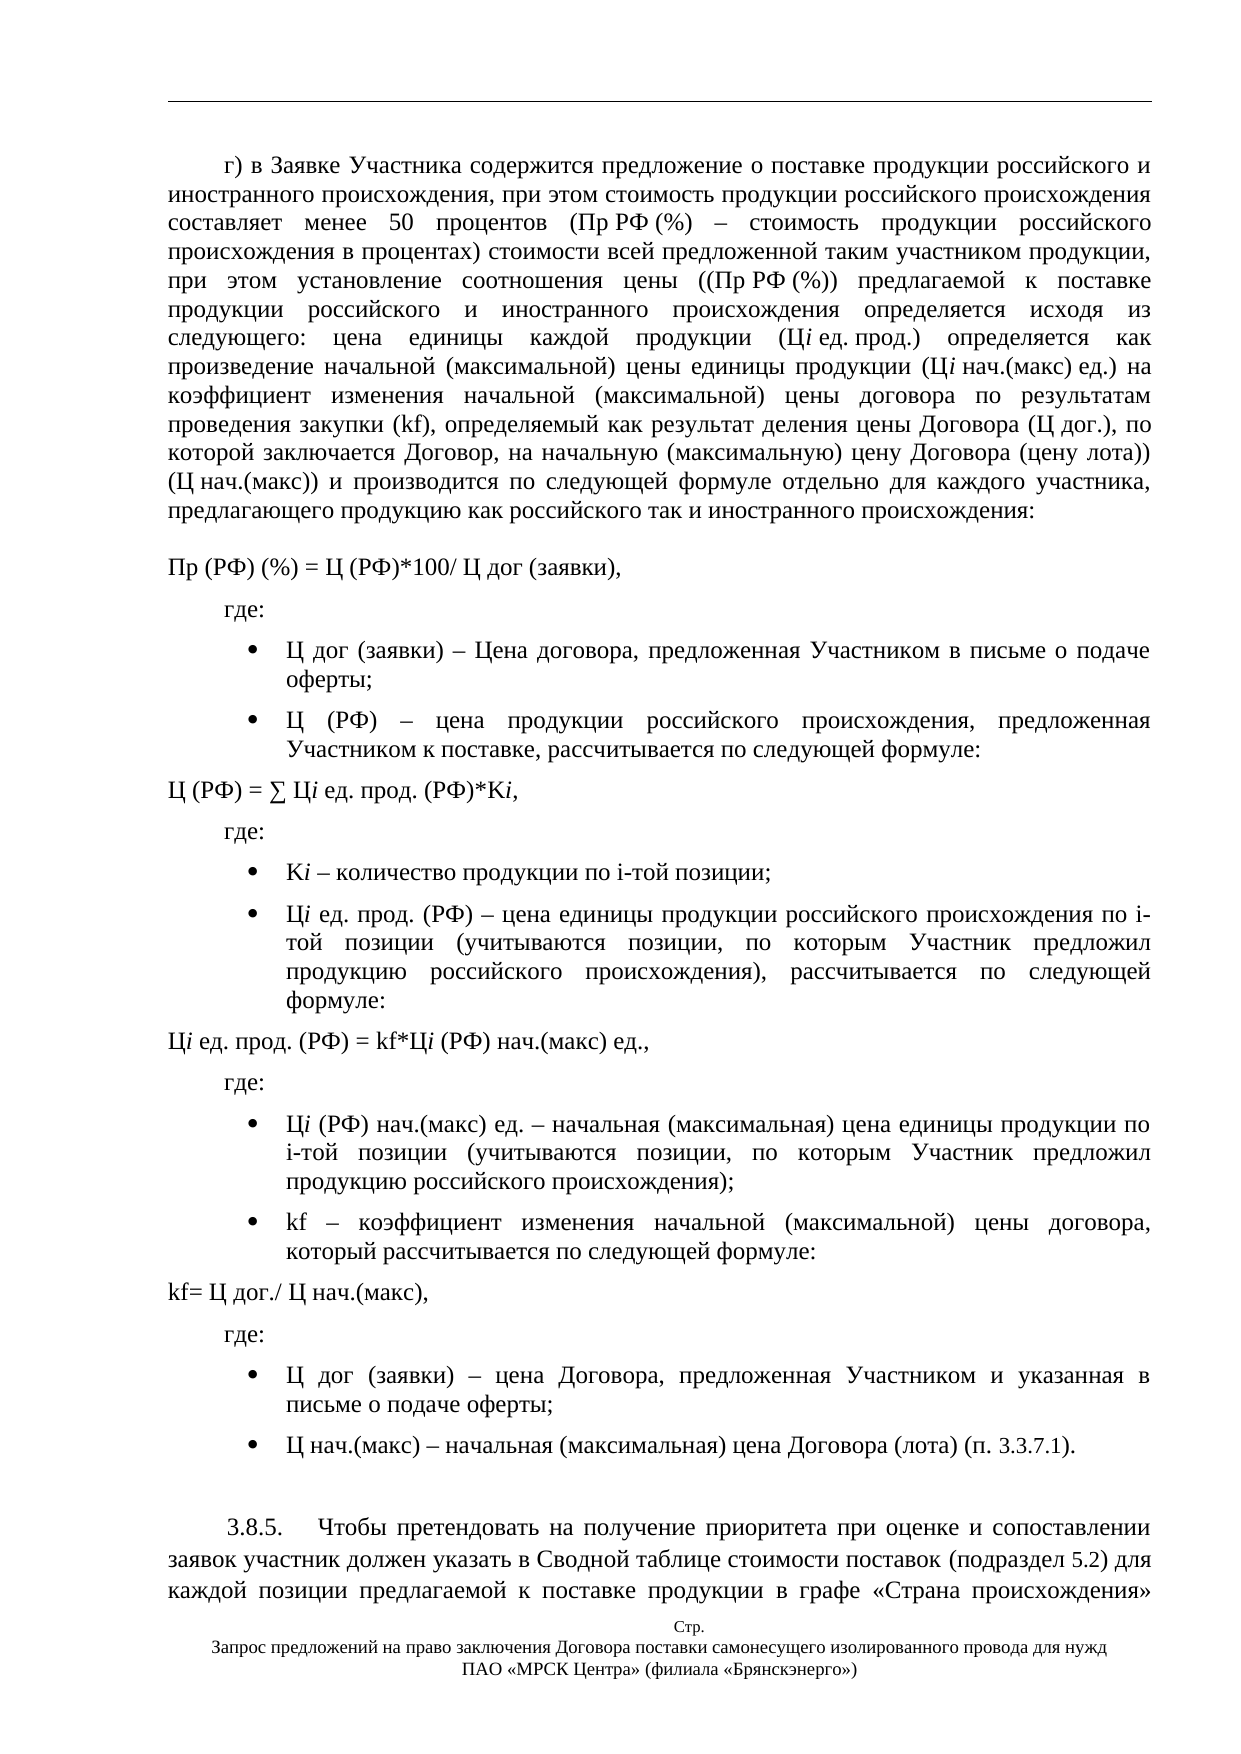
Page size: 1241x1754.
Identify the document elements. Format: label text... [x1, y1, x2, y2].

list где: [224, 1319, 1152, 1347]
list Цi (РФ) нач.(макс) ед. – начальная (максимальная) цена единицы продукции по i-той позиции (учитываются позиции, по которым Участник предложил продукцию российского происхождения); [248, 1109, 1152, 1195]
list Ц (РФ) – цена продукции российского происхождения, предложенная Участником к поставке, рассчитывается по следующей формуле: [248, 705, 1152, 762]
list Пр (РФ) (%) = Ц (РФ)*100/ Ц дог (заявки), [168, 552, 1152, 581]
list где: [224, 594, 1152, 622]
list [168, 1512, 1152, 1604]
text г) в Заявке Участника содержится предложение о поставке продукции российского и иностранного происхождения, при этом стоимость продукции российского происхождения составляет менее 50 процентов (Пр РФ (%) – стоимость продукции российского происхождения в процентах) стоимости всей предложенной таким участником продукции, при этом установление соотношения цены ((Пр РФ (%)) предлагаемой к поставке продукции российского и иностранного происхождения определяется исходя из следующего: цена единицы каждой продукции (Цi ед. прод.) определяется как произведение начальной (максимальной) цены единицы продукции (Цi нач.(макс) ед.) на коэффициент изменения начальной (максимальной) цены договора по результатам проведения закупки (kf), определяемый как результат деления цены Договора (Ц дог.), по которой заключается Договор, на начальную (максимальную) цену Договора (цену лота)) (Ц нач.(макс)) и производится по следующей формуле отдельно для каждого участника, предлагающего продукцию как российского так и иностранного происхождения: [168, 150, 1152, 524]
list Ц (РФ) = ∑ Цi ед. прод. (РФ)*Ki, [168, 775, 1152, 804]
list Ц дог (заявки) – Цена договора, предложенная Участником в письме о подаче оферты; [248, 635, 1152, 692]
list где: [224, 1067, 1152, 1096]
list Ц дог (заявки) – цена Договора, предложенная Участником и указанная в письме о подаче оферты; [248, 1360, 1152, 1417]
list Ki – количество продукции по i-той позиции; [248, 857, 1152, 886]
list kf – коэффициент изменения начальной (максимальной) цены договора, который рассчитывается по следующей формуле: [248, 1207, 1152, 1265]
list Ц нач.(макс) – начальная (максимальная) цена Договора (лота) (п. 3.3.7.1). [248, 1430, 1152, 1459]
list kf= Ц дог./ Ц нач.(макс), [168, 1277, 1152, 1306]
list Цi ед. прод. (РФ) = kf*Цi (РФ) нач.(макс) ед., [168, 1026, 1152, 1055]
list Цi ед. прод. (РФ) – цена единицы продукции российского происхождения по i-той позиции (учитываются позиции, по которым Участник предложил продукцию российского происхождения), рассчитывается по следующей формуле: [248, 899, 1152, 1014]
list где: [224, 816, 1152, 845]
